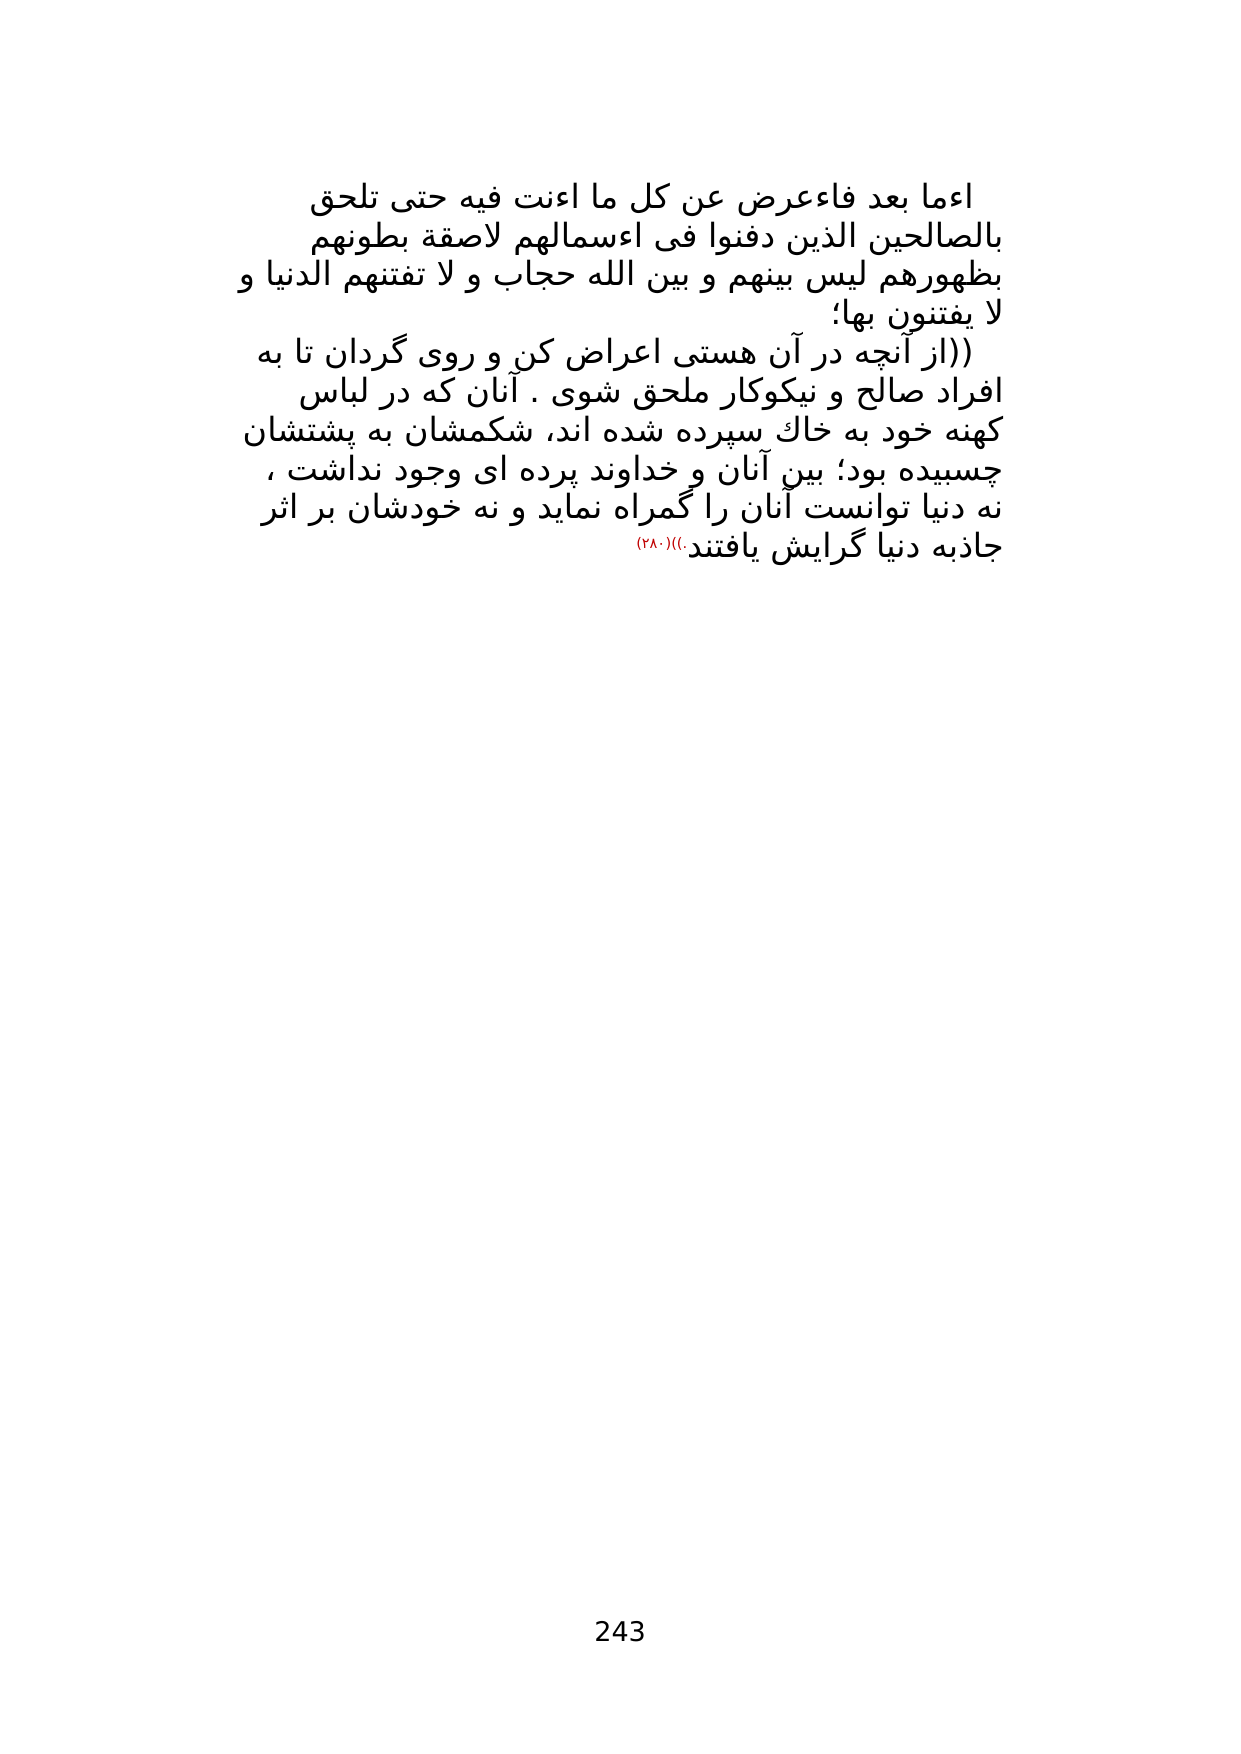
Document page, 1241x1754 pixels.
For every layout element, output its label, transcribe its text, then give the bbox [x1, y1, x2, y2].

text اءما بعد فاءعرض عن كل ما اءنت فيه حتى تلحق بالصالحين الذين دفنوا فى اءسمالهم لاصقة بطونهم بظهورهم ليس بينهم و بين الله حجاب و لا تفتنهم الدنيا و لا يفتنون بها؛ [236, 177, 1004, 333]
text ((از آنچه در آن هستى اعراض كن و روى گردان تا به افراد صالح و نيكوكار ملحق شوى . آنان كه در لباس كهنه خود به خاك سپرده شده اند، شكمشان به پشتشان چسبيده بود؛ بين آنان و خداوند پرده اى وجود نداشت ، نه دنيا توانست آنان را گمراه نمايد و نه خودشان بر اثر جاذبه دنيا گرايش يافتند.))(٢٨٠) [236, 333, 1004, 566]
